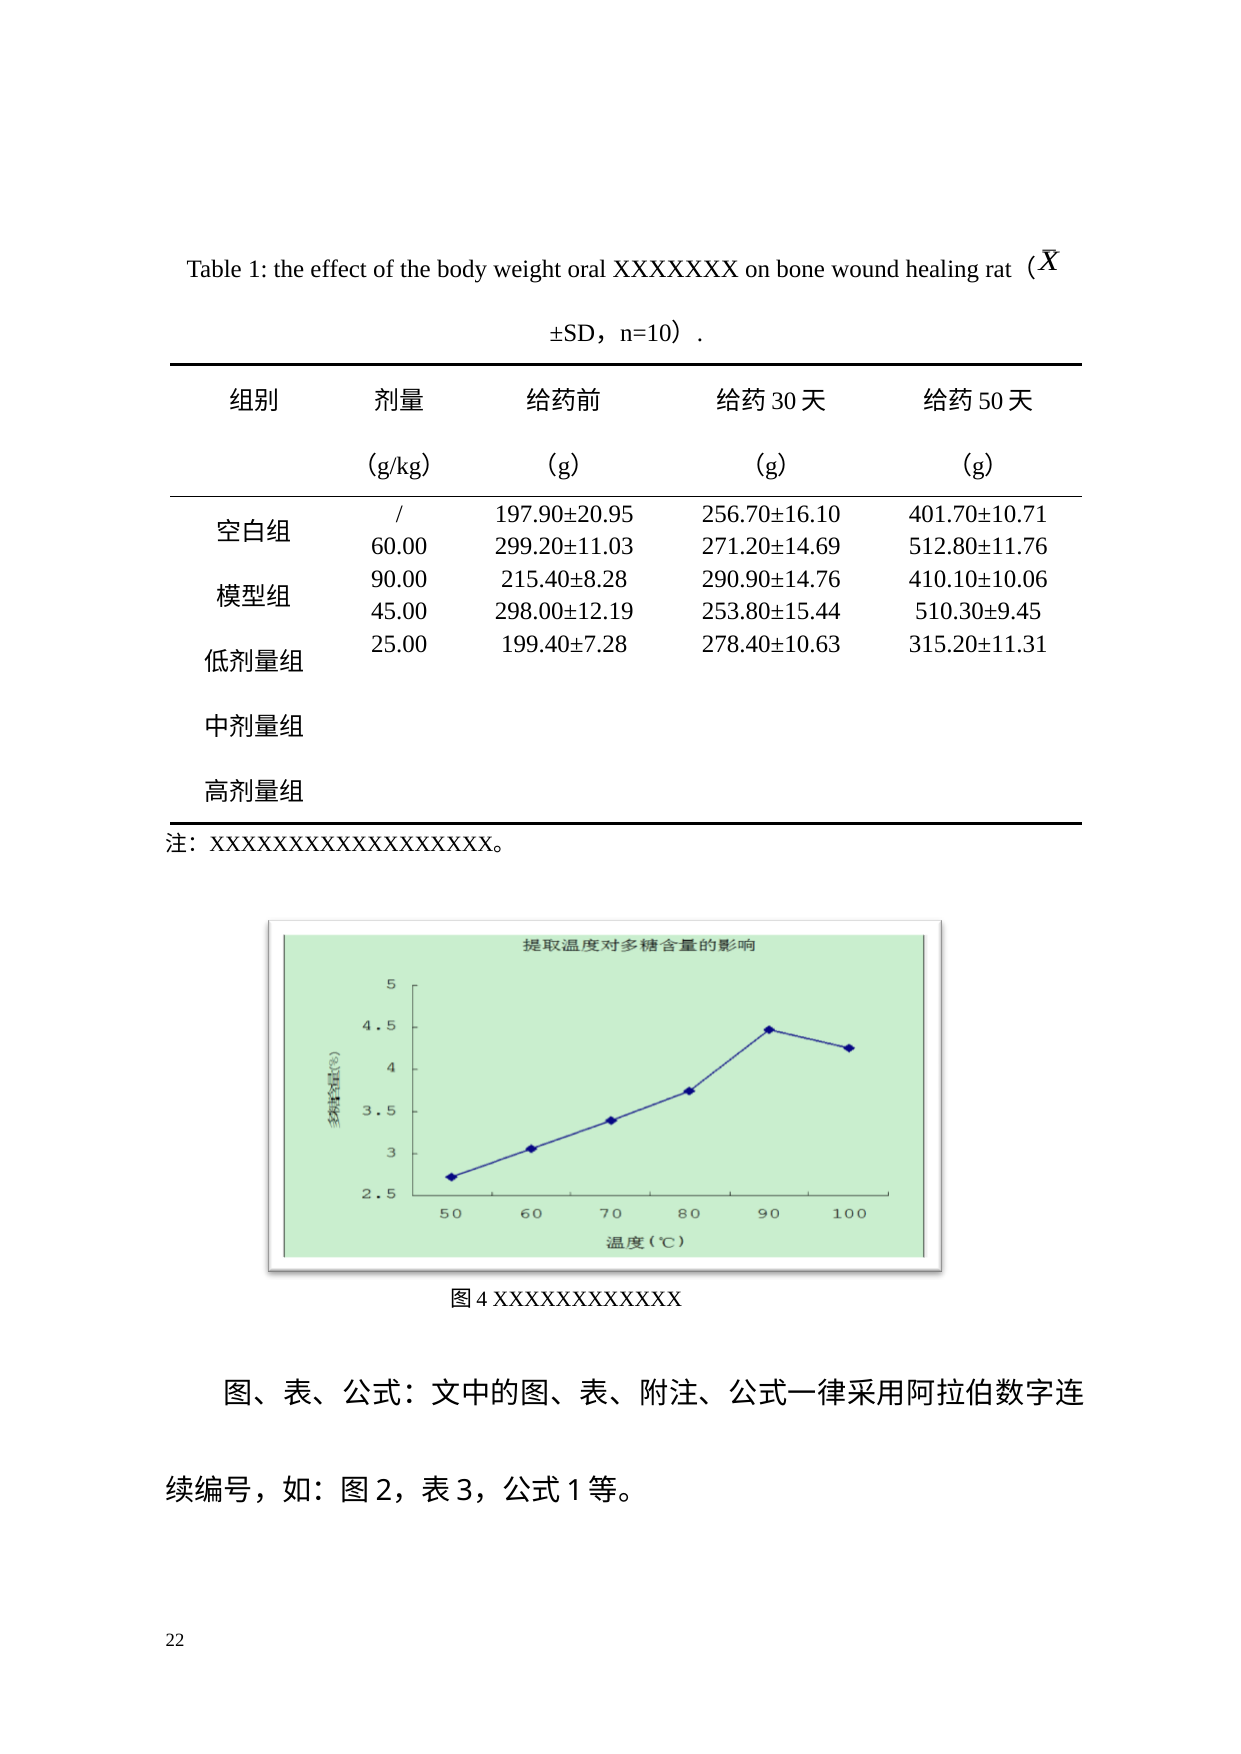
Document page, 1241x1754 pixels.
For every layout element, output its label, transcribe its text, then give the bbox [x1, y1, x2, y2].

picture [259, 917, 951, 1280]
table_cell 401.70±10.71 512.80±11.76 410.10±10.06 510.30±9.45 315.20±11.31 [874, 497, 1082, 822]
table_cell / 60.00 90.00 45.00 25.00 [338, 497, 460, 822]
table_cell 256.70±16.10 271.20±14.69 290.90±14.76 253.80±15.44 278.40±10.63 [668, 497, 874, 822]
text 图、表、公式：文中的图、表、附注、公式一律采用阿拉伯数字连续编号，如：图2，表3，公式1等。 [165, 1358, 1087, 1520]
table_header 给药前 （g） [460, 366, 667, 496]
table_header 组别 [170, 366, 338, 496]
table_header 给药30天 （g） [668, 366, 874, 496]
text 注：XXXXXXXXXXXXXXXXXX。 [165, 825, 1087, 858]
text Table 1: the effect of the body weight oral XXXXXXX on bone wound healing rat（±SD，n=10）. [165, 233, 1087, 363]
table_cell 197.90±20.95 299.20±11.03 215.40±8.28 298.00±12.19 199.40±7.28 [460, 497, 667, 822]
table_header 给药50天 （g） [874, 366, 1082, 496]
table_cell 空白组 模型组 低剂量组 中剂量组 高剂量组 [170, 497, 338, 822]
text 图4 XXXXXXXXXXXX [165, 1280, 1087, 1313]
table_header 剂量 （g/kg） [338, 366, 460, 496]
